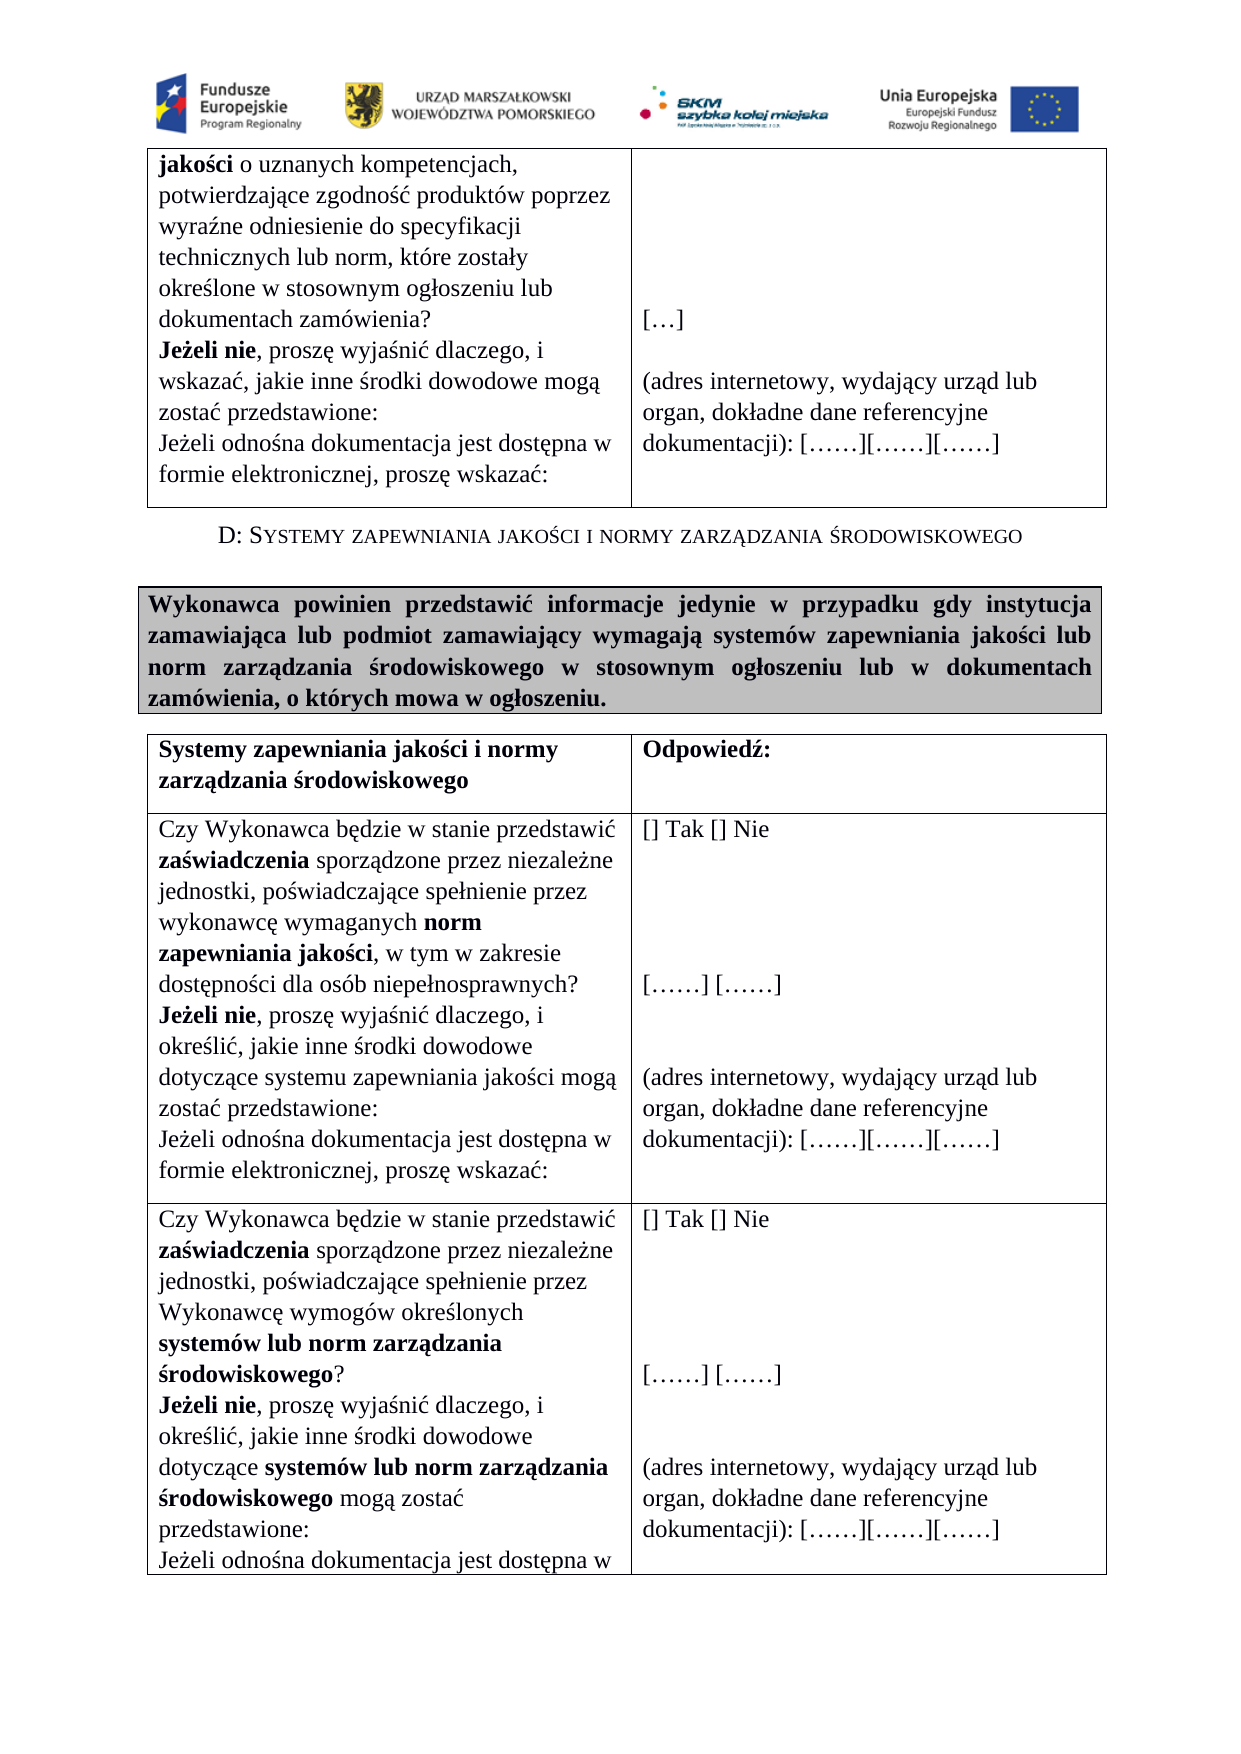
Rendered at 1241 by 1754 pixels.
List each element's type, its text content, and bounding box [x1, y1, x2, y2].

picture [147, 73, 1093, 148]
table_header Odpowiedź: [632, 735, 1106, 813]
table_cell [] Tak [] Nie [……] [……] (adres internetowy, wydający urząd lub organ, dokładne dane referencyjne dokumentacji): [……][……][……] [632, 814, 1106, 1203]
table_cell [] Tak [] Nie [……] [……] (adres internetowy, wydający urząd lub organ, dokładne dane referencyjne dokumentacji): [……][……][……] [632, 1204, 1106, 1574]
table_cell [] Tak [] Nie […] (adres internetowy, wydający urząd lub organ, dokładne dane referencyjne dokumentacji): [……][……][……] [632, 149, 1106, 507]
table_header Systemy zapewniania jakości i normy zarządzania środowiskowego [148, 735, 631, 813]
text D: Systemy zapewniania jakości i normy zarządzania środowiskowego [148, 520, 1093, 549]
text Wykonawca powinien przedstawić informacje jedynie w przypadku gdy instytucja zamawiająca lub podmiot zamawiający wymagają systemów zapewniania jakości lub norm zarządzania środowiskowego w stosownym ogłoszeniu lub w dokumentach zamówienia, o których mowa w ogłoszeniu. [139, 588, 1101, 713]
table_cell Czy Wykonawca będzie w stanie przedstawić zaświadczenia sporządzone przez niezależne jednostki, poświadczające spełnienie przez wykonawcę wymaganych norm zapewniania jakości, w tym w zakresie dostępności dla osób niepełnosprawnych? Jeżeli nie, proszę wyjaśnić dlaczego, i określić, jakie inne środki dowodowe dotyczące systemu zapewniania jakości mogą zostać przedstawione: Jeżeli odnośna dokumentacja jest dostępna w formie elektronicznej, proszę wskazać: [148, 814, 631, 1203]
